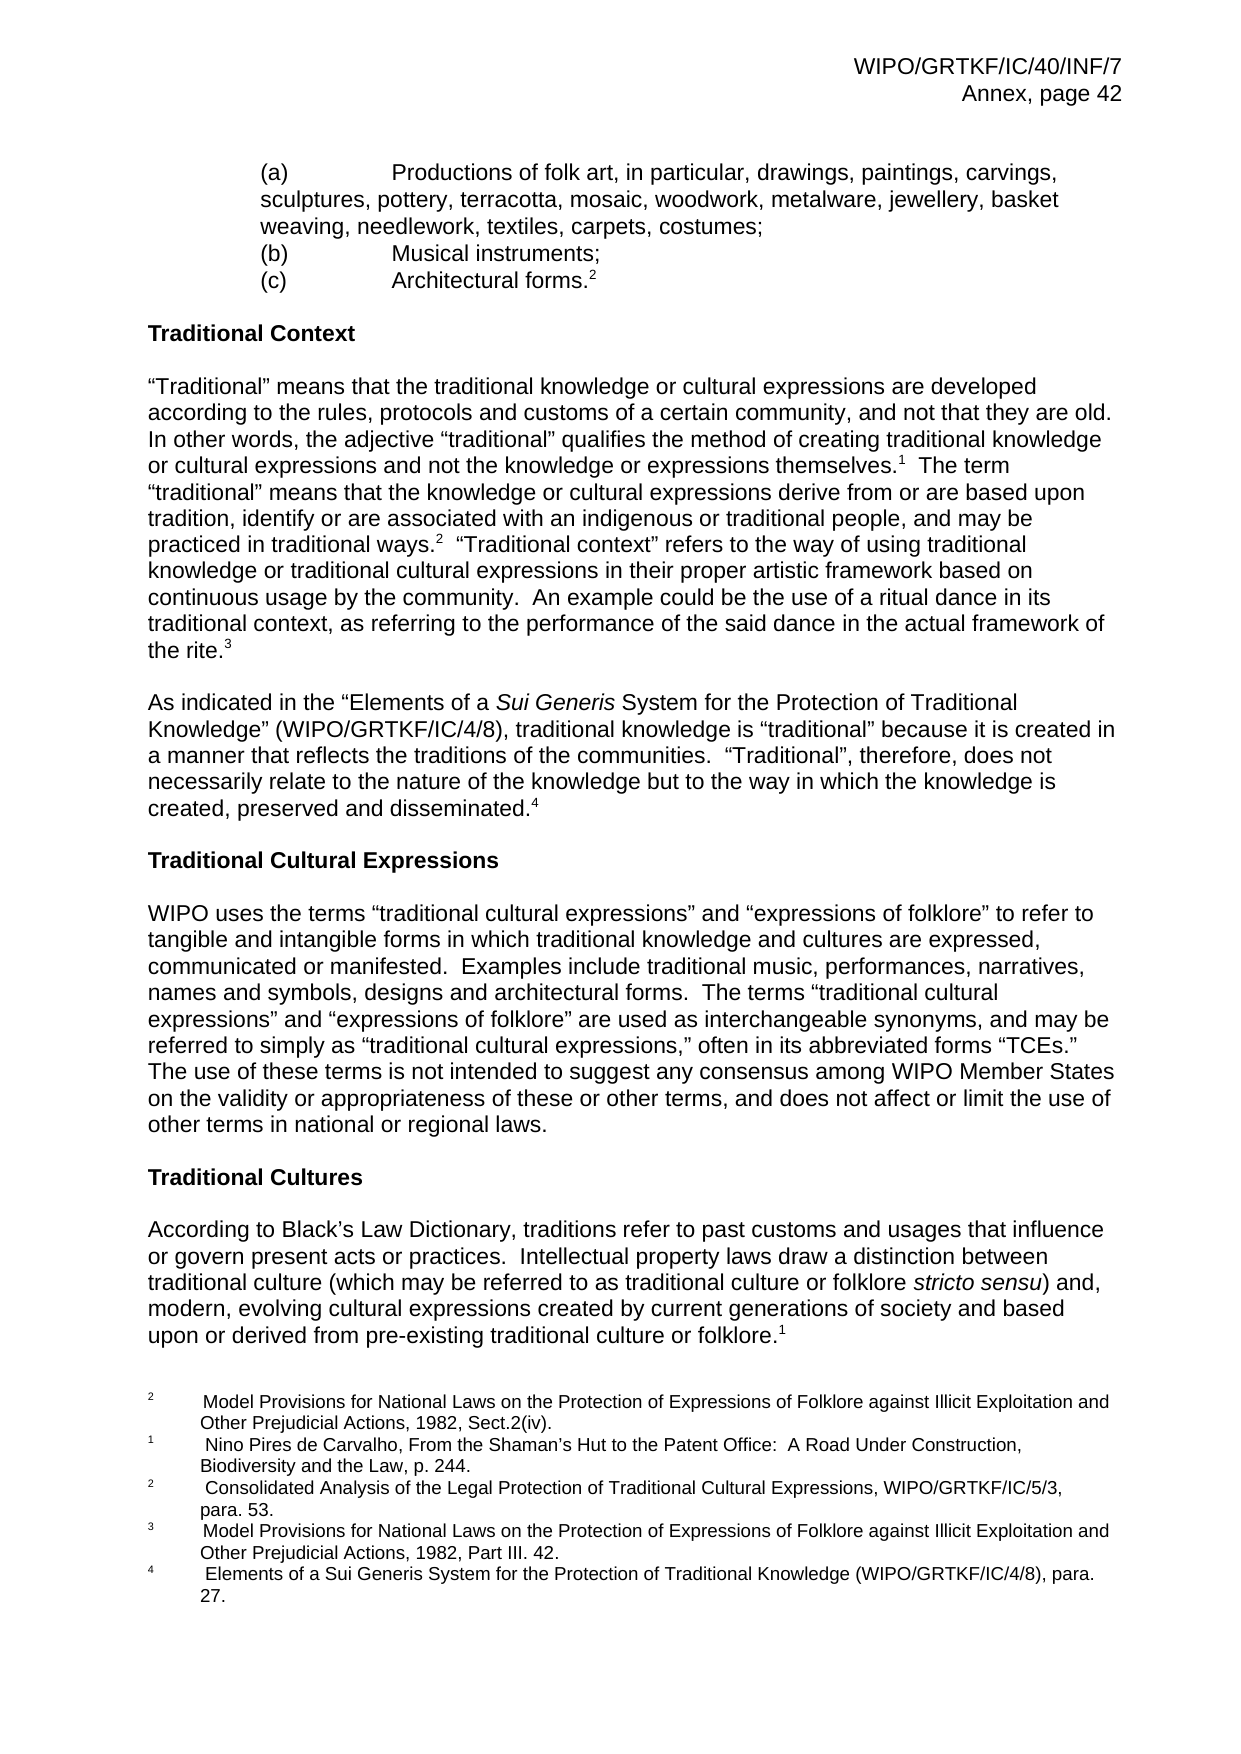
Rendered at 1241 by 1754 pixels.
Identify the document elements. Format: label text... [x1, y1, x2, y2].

text “Traditional” means that the traditional knowledge or cultural expressions are developed according to the rules, protocols and customs of a certain community, and not that they are old. In other words, the adjective “traditional” qualifies the method of creating traditional knowledge or cultural expressions and not the knowledge or expressions themselves. The term “traditional” means that the knowledge or cultural expressions derive from or are based upon tradition, identify or are associated with an indigenous or traditional people, and may be practiced in traditional ways. “Traditional context” refers to the way of using traditional knowledge or traditional cultural expressions in their proper artistic framework based on continuous usage by the community. An example could be the use of a ritual dance in its traditional context, as referring to the performance of the said dance in the actual framework of the rite. [148, 373, 1122, 663]
list Productions of folk art, in particular, drawings, paintings, carvings, sculptures, pottery, terracotta, mosaic, woodwork, metalware, jewellery, basket weaving, needlework, textiles, carpets, costumes; [260, 158, 1122, 240]
text WIPO uses the terms “traditional cultural expressions” and “expressions of folklore” to refer to tangible and intangible forms in which traditional knowledge and cultures are expressed, communicated or manifested. Examples include traditional music, performances, narratives, names and symbols, designs and architectural forms. The terms “traditional cultural expressions” and “expressions of folklore” are used as interchangeable synonyms, and may be referred to simply as “traditional cultural expressions,” often in its abbreviated forms “TCEs.” The use of these terms is not intended to suggest any consensus among WIPO Member States on the validity or appropriateness of these or other terms, and does not affect or limit the use of other terms in national or regional laws. [148, 900, 1122, 1137]
text As indicated in the “Elements of a Sui Generis System for the Protection of Traditional Knowledge” (WIPO/GRTKF/IC/4/8), traditional knowledge is “traditional” because it is created in a manner that reflects the traditions of the communities. “Traditional”, therefore, does not necessarily relate to the nature of the knowledge but to the way in which the knowledge is created, preserved and disseminated. [148, 689, 1122, 821]
subtitle Traditional Context [148, 320, 1122, 347]
text According to Black’s Law Dictionary, traditions refer to past customs and usages that influence or govern present acts or practices. Intellectual property laws draw a distinction between traditional culture (which may be referred to as traditional culture or folklore stricto sensu) and, modern, evolving cultural expressions created by current generations of society and based upon or derived from pre-existing traditional culture or folklore. [148, 1216, 1122, 1348]
subtitle Traditional Cultures [148, 1164, 1122, 1190]
subtitle Traditional Cultural Expressions [148, 847, 1122, 874]
list Architectural forms. [260, 267, 1122, 294]
list Musical instruments; [260, 240, 1122, 267]
